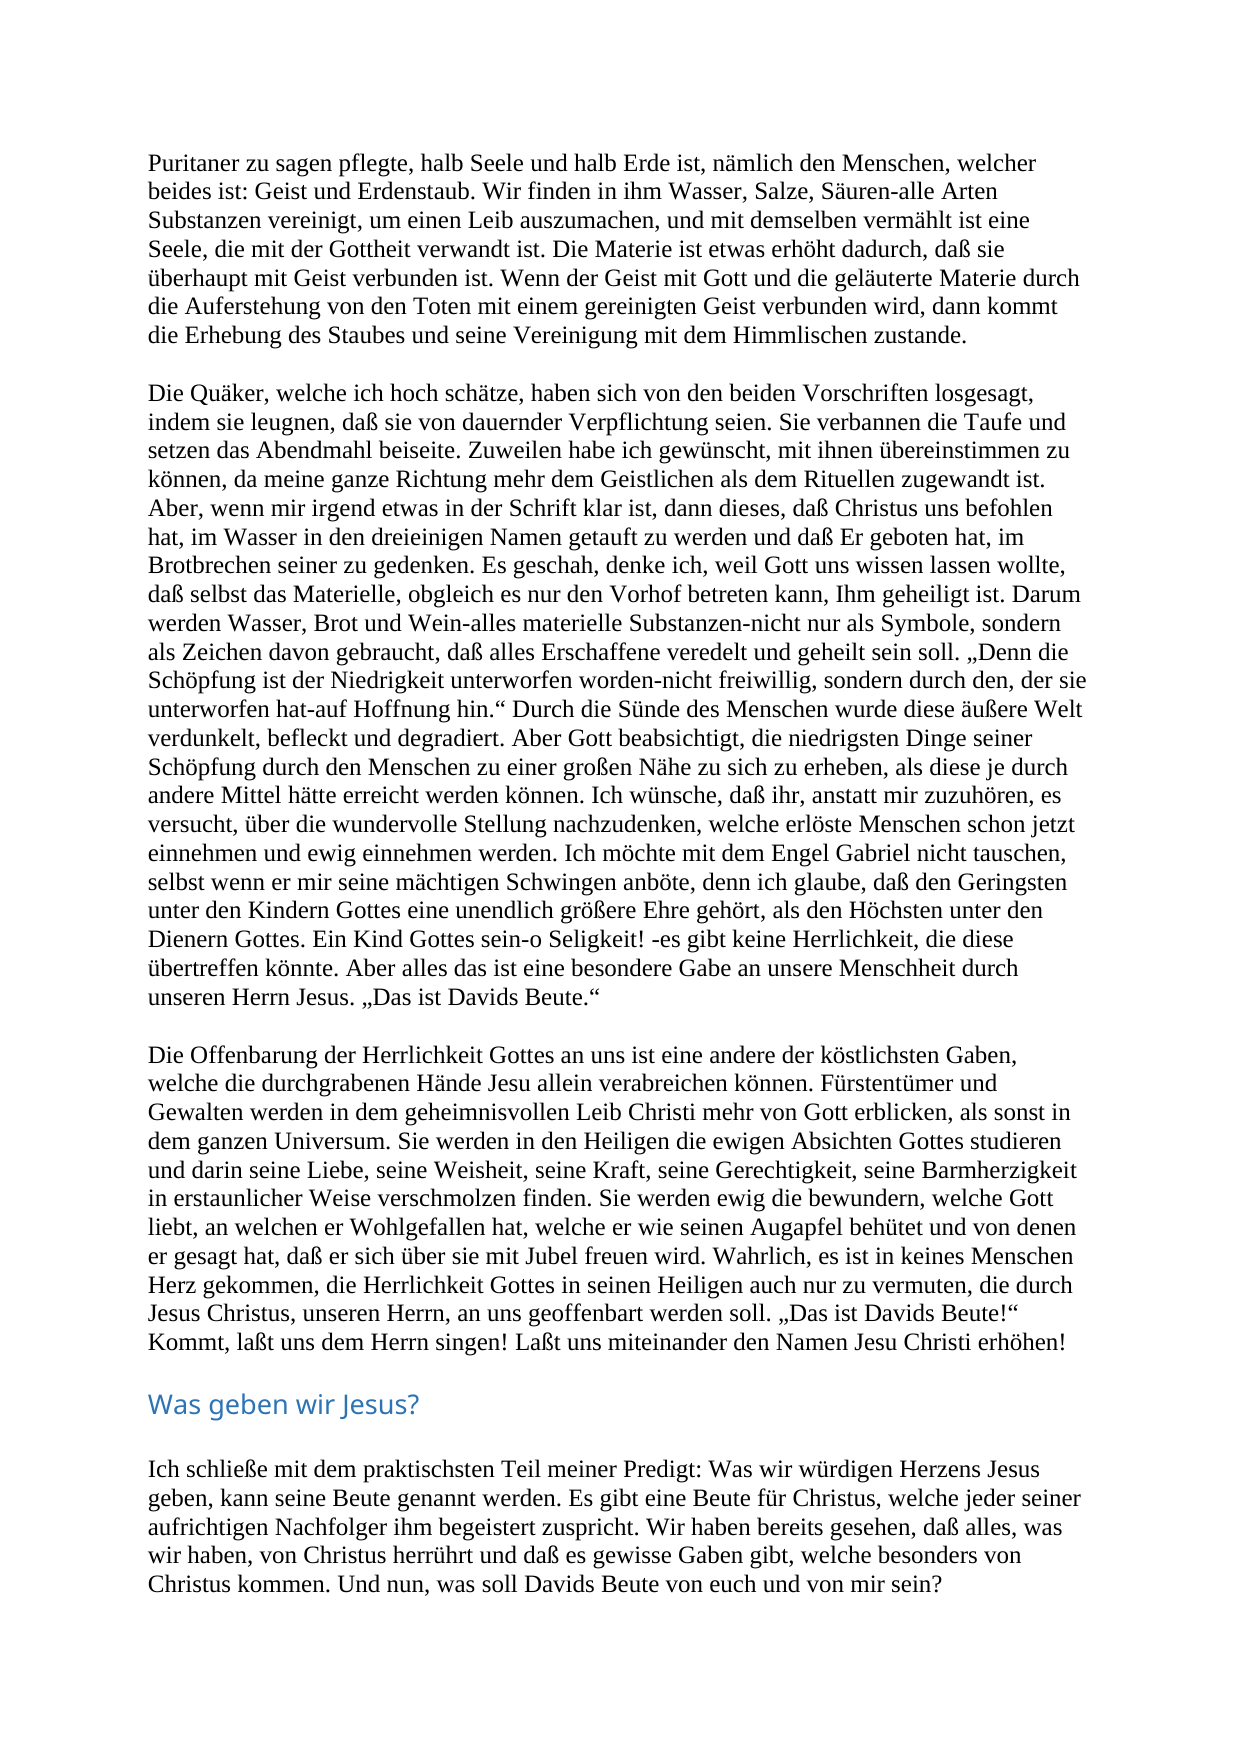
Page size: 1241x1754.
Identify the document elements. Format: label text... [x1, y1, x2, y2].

text Die Offenbarung der Herrlichkeit Gottes an uns ist eine andere der köstlichsten Gaben, welche die durchgrabenen Hände Jesu allein verabreichen können. Fürstentümer und Gewalten werden in dem geheimnisvollen Leib Christi mehr von Gott erblicken, als sonst in dem ganzen Universum. Sie werden in den Heiligen die ewigen Absichten Gottes studieren und darin seine Liebe, seine Weisheit, seine Kraft, seine Gerechtigkeit, seine Barmherzigkeit in erstaunlicher Weise verschmolzen finden. Sie werden ewig die bewundern, welche Gott liebt, an welchen er Wohlgefallen hat, welche er wie seinen Augapfel behütet und von denen er gesagt hat, daß er sich über sie mit Jubel freuen wird. Wahrlich, es ist in keines Menschen Herz gekommen, die Herrlichkeit Gottes in seinen Heiligen auch nur zu vermuten, die durch Jesus Christus, unseren Herrn, an uns geoffenbart werden soll. „Das ist Davids Beute!“ Kommt, laßt uns dem Herrn singen! Laßt uns miteinander den Namen Jesu Christi erhöhen! [148, 1040, 1093, 1356]
text Ich schließe mit dem praktischsten Teil meiner Predigt: Was wir würdigen Herzens Jesus geben, kann seine Beute genannt werden. Es gibt eine Beute für Christus, welche jeder seiner aufrichtigen Nachfolger ihm begeistert zuspricht. Wir haben bereits gesehen, daß alles, was wir haben, von Christus herrührt und daß es gewisse Gaben gibt, welche besonders von Christus kommen. Und nun, was soll Davids Beute von euch und von mir sein? [148, 1454, 1093, 1598]
subtitle Was geben wir Jesus? [148, 1385, 1093, 1422]
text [148, 148, 1093, 349]
text Die Quäker, welche ich hoch schätze, haben sich von den beiden Vorschriften losgesagt, indem sie leugnen, daß sie von dauernder Verpflichtung seien. Sie verbannen die Taufe und setzen das Abendmahl beiseite. Zuweilen habe ich gewünscht, mit ihnen übereinstimmen zu können, da meine ganze Richtung mehr dem Geistlichen als dem Rituellen zugewandt ist. Aber, wenn mir irgend etwas in der Schrift klar ist, dann dieses, daß Christus uns befohlen hat, im Wasser in den dreieinigen Namen getauft zu werden und daß Er geboten hat, im Brotbrechen seiner zu gedenken. Es geschah, denke ich, weil Gott uns wissen lassen wollte, daß selbst das Materielle, obgleich es nur den Vorhof betreten kann, Ihm geheiligt ist. Darum werden Wasser, Brot und Wein-alles materielle Substanzen-nicht nur als Symbole, sondern als Zeichen davon gebraucht, daß alles Erschaffene veredelt und geheilt sein soll. „Denn die Schöpfung ist der Niedrigkeit unterworfen worden-nicht freiwillig, sondern durch den, der sie unterworfen hat-auf Hoffnung hin.“ Durch die Sünde des Menschen wurde diese äußere Welt verdunkelt, befleckt und degradiert. Aber Gott beabsichtigt, die niedrigsten Dinge seiner Schöpfung durch den Menschen zu einer großen Nähe zu sich zu erheben, als diese je durch andere Mittel hätte erreicht werden können. Ich wünsche, daß ihr, anstatt mir zuzuhören, es versucht, über die wundervolle Stellung nachzudenken, welche erlöste Menschen schon jetzt einnehmen und ewig einnehmen werden. Ich möchte mit dem Engel Gabriel nicht tauschen, selbst wenn er mir seine mächtigen Schwingen anböte, denn ich glaube, daß den Geringsten unter den Kindern Gottes eine unendlich größere Ehre gehört, als den Höchsten unter den Dienern Gottes. Ein Kind Gottes sein-o Seligkeit! -es gibt keine Herrlichkeit, die diese übertreffen könnte. Aber alles das ist eine besondere Gabe an unsere Menschheit durch unseren Herrn Jesus. „Das ist Davids Beute.“ [148, 378, 1093, 1011]
